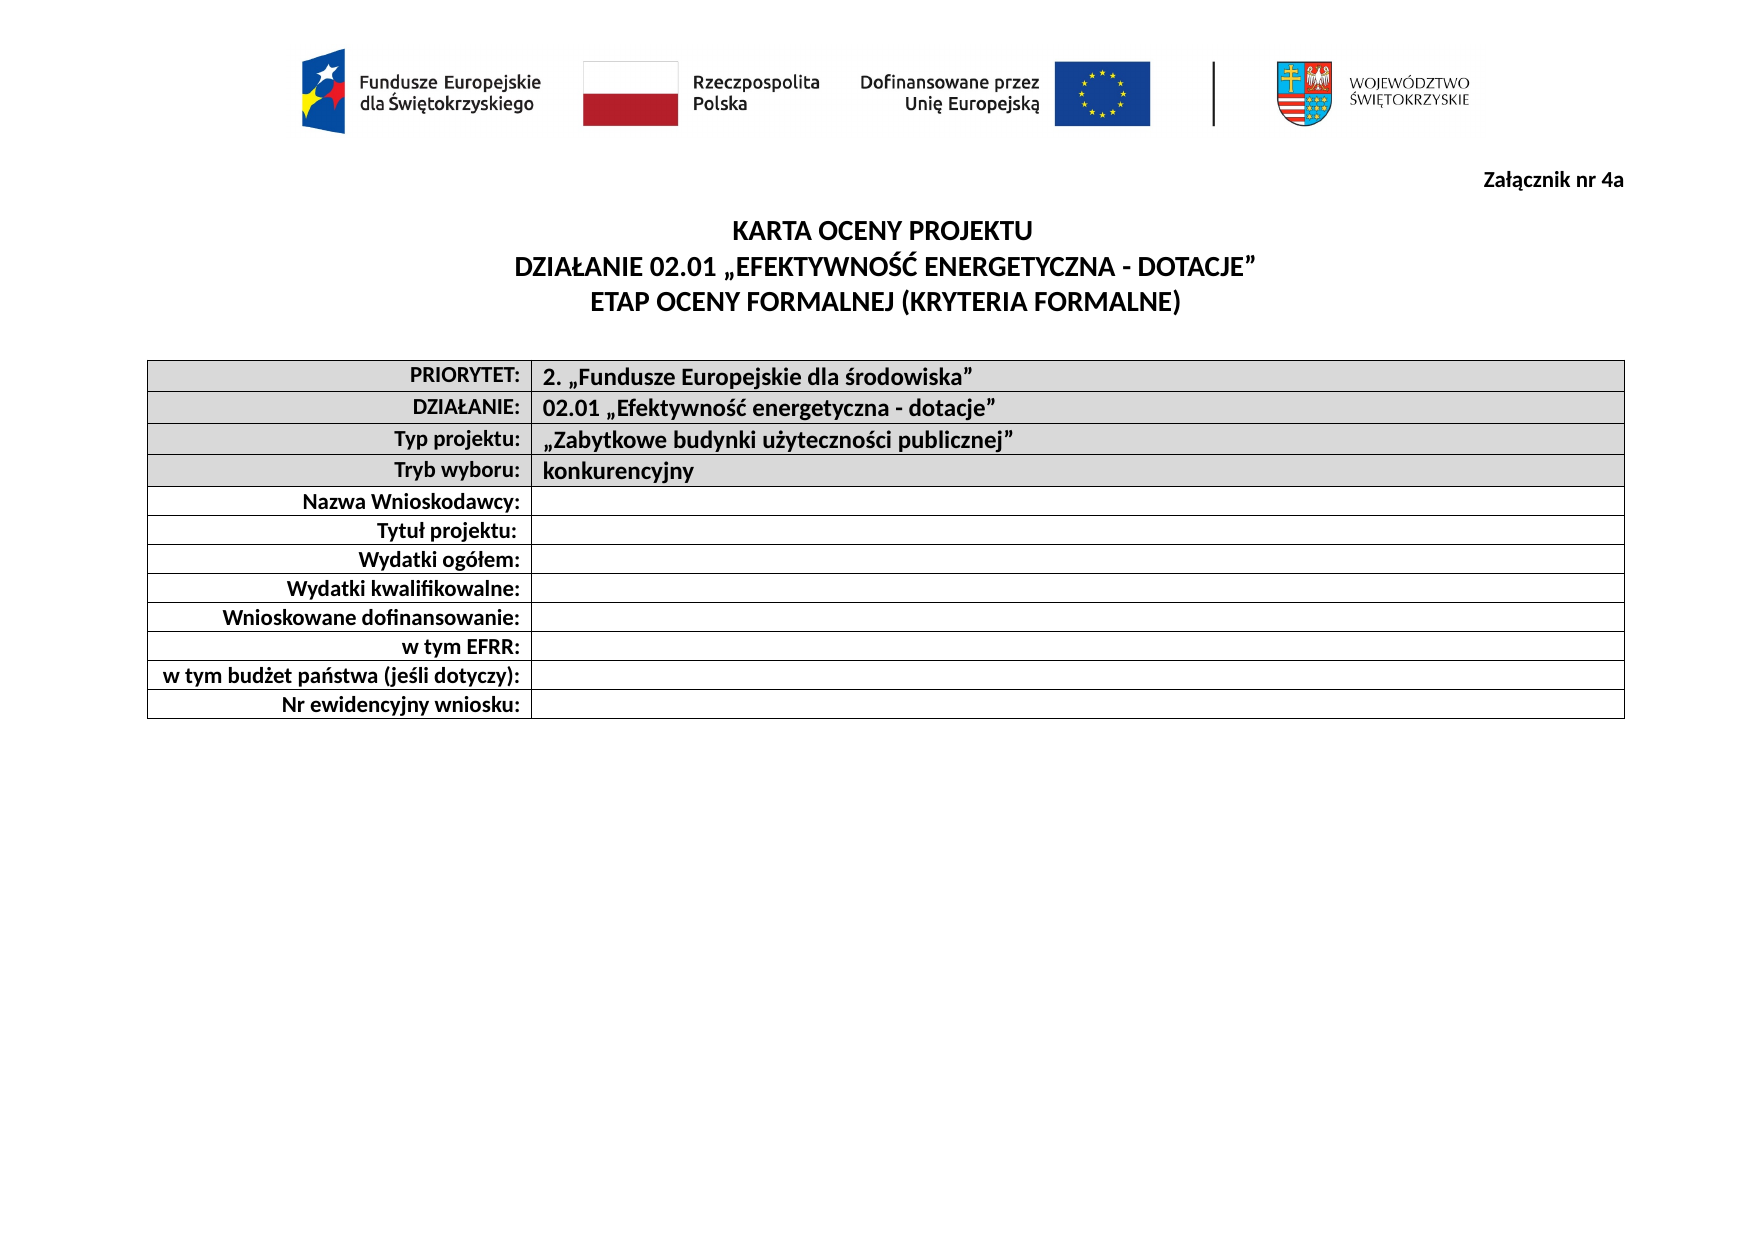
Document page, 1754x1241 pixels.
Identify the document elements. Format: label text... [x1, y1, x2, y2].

table_cell [532, 574, 1624, 602]
table_header KARTA OCENY PROJEKTU DZIAŁANIE 02.01 „EFEKTYWNOŚĆ ENERGETYCZNA - DOTACJE” ETAP OCENY FORMALNEJ (KRYTERIA FORMALNE) [148, 212, 1624, 359]
table_cell [532, 690, 1624, 718]
table_cell [532, 516, 1624, 544]
table_cell 02.01 „Efektywność energetyczna - dotacje” [532, 392, 1624, 423]
picture [286, 44, 1486, 138]
table_cell [532, 487, 1624, 515]
table_cell Wnioskowane dofinansowanie: [148, 603, 531, 631]
table_cell „Zabytkowe budynki użyteczności publicznej” [532, 424, 1624, 454]
text Załącznik nr 4a [148, 165, 1624, 193]
table_cell [532, 632, 1624, 660]
table_cell Wydatki ogółem: [148, 545, 531, 573]
table_cell [532, 603, 1624, 631]
table_cell Wydatki kwalifikowalne: [148, 574, 531, 602]
table_cell Typ projektu: [148, 424, 531, 454]
table_cell 2. „Fundusze Europejskie dla środowiska” [532, 361, 1624, 391]
table_cell [532, 661, 1624, 689]
table_cell PRIORYTET: [148, 361, 531, 391]
table_cell [532, 545, 1624, 573]
table_cell Tytuł projektu: [148, 516, 531, 544]
table_cell Nr ewidencyjny wniosku: [148, 690, 531, 718]
table_cell w tym budżet państwa (jeśli dotyczy): [148, 661, 531, 689]
table_cell DZIAŁANIE: [148, 392, 531, 423]
table_cell Nazwa Wnioskodawcy: [148, 487, 531, 515]
table_cell w tym EFRR: [148, 632, 531, 660]
table_cell Tryb wyboru: [148, 455, 531, 486]
table_cell konkurencyjny [532, 455, 1624, 486]
